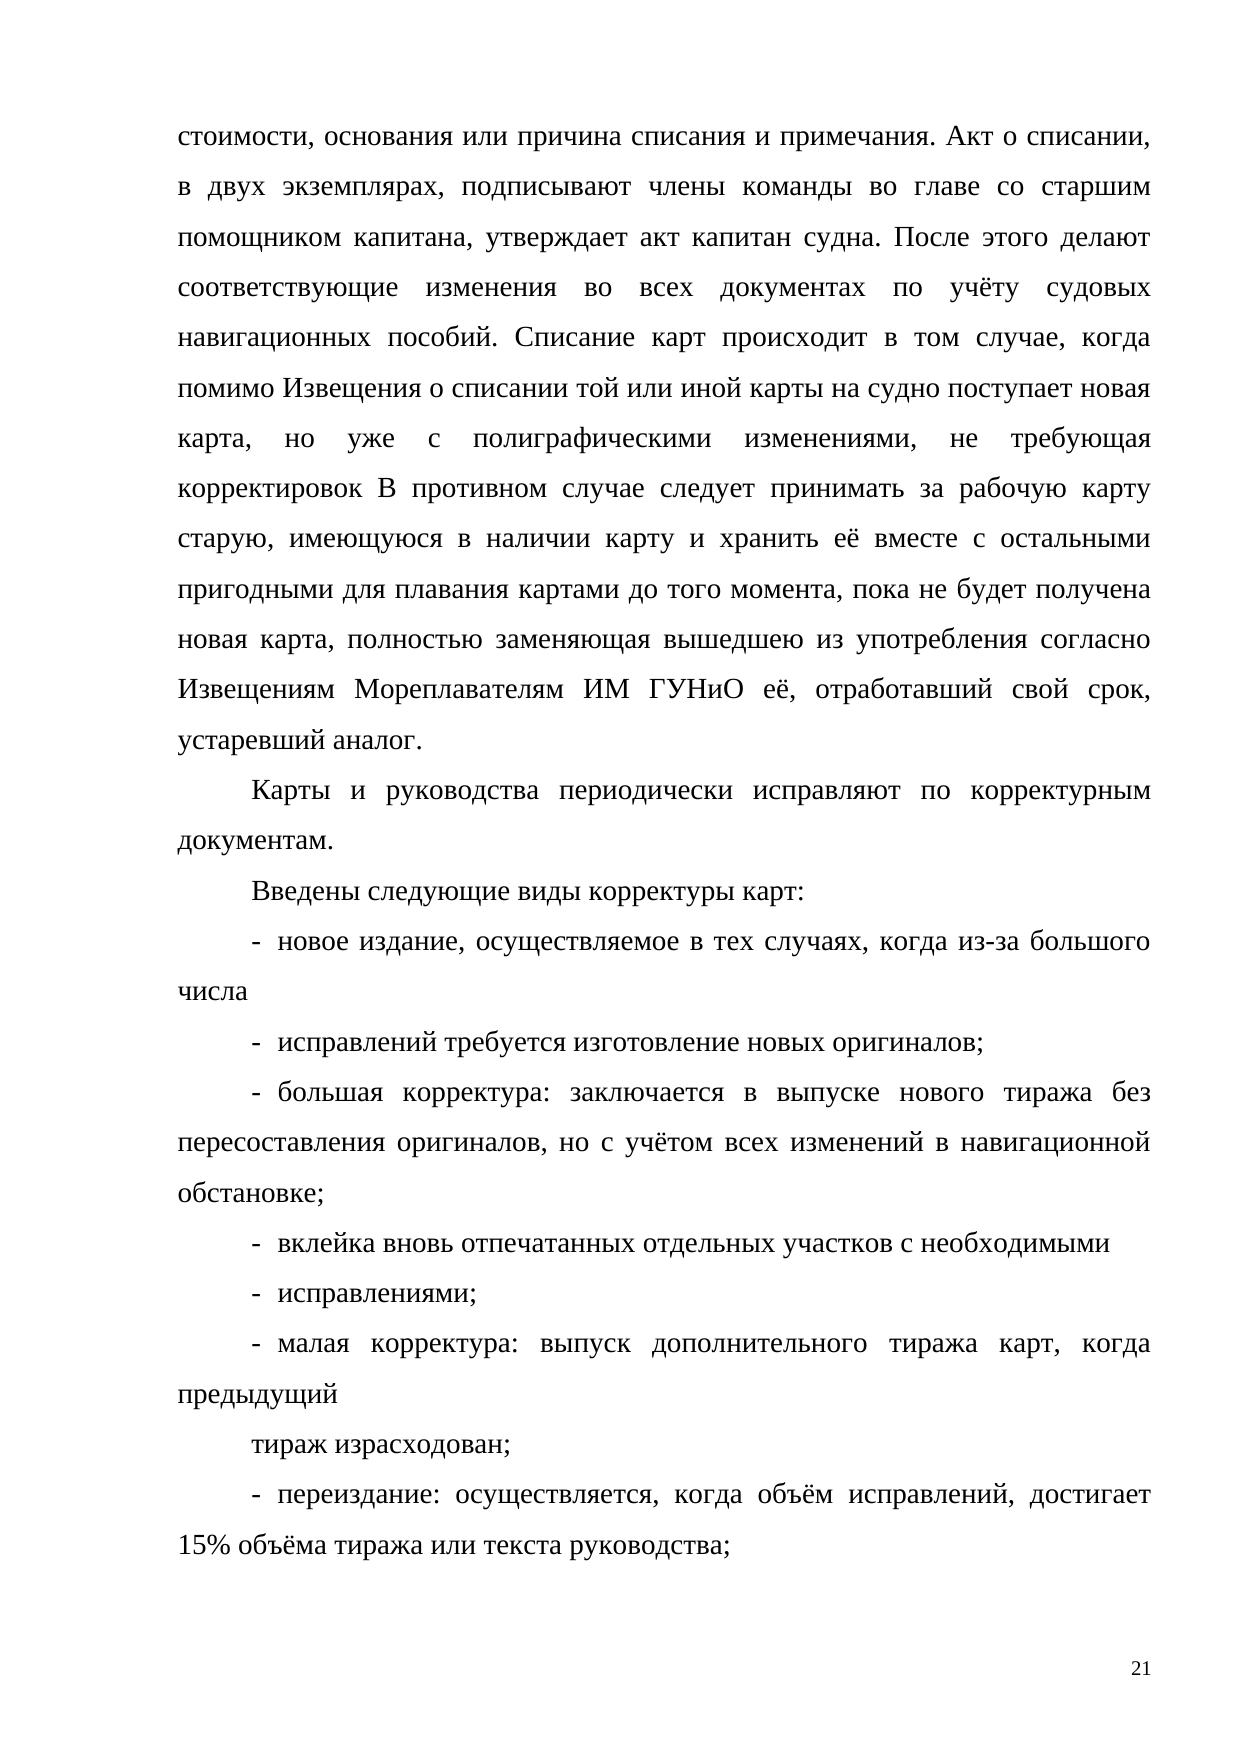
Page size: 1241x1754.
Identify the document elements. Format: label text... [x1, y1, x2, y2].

list вклейка вновь отпечатанных отдельных участков с необходимыми [177, 1225, 1152, 1258]
list исправлениями; [177, 1275, 1152, 1309]
list малая корректура: выпуск дополнительного тиража карт, когда предыдущий [177, 1326, 1152, 1409]
text Введены следующие виды корректуры карт: [177, 873, 1152, 906]
list большая корректура: заключается в выпуске нового тиража без пересоставления оригиналов, но с учётом всех изменений в навигационной обстановке; [177, 1074, 1152, 1208]
list переиздание: осуществляется, когда объём исправлений, достигает 15% объёма тиража или текста руководства; [177, 1477, 1152, 1560]
list новое издание, осуществляемое в тех случаях, когда из-за большого числа [177, 923, 1152, 1007]
text тираж израсходован; [177, 1426, 1152, 1460]
list исправлений требуется изготовление новых оригиналов; [177, 1024, 1152, 1057]
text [177, 118, 1152, 755]
text Карты и руководства периодически исправляют по корректурным документам. [177, 772, 1152, 856]
